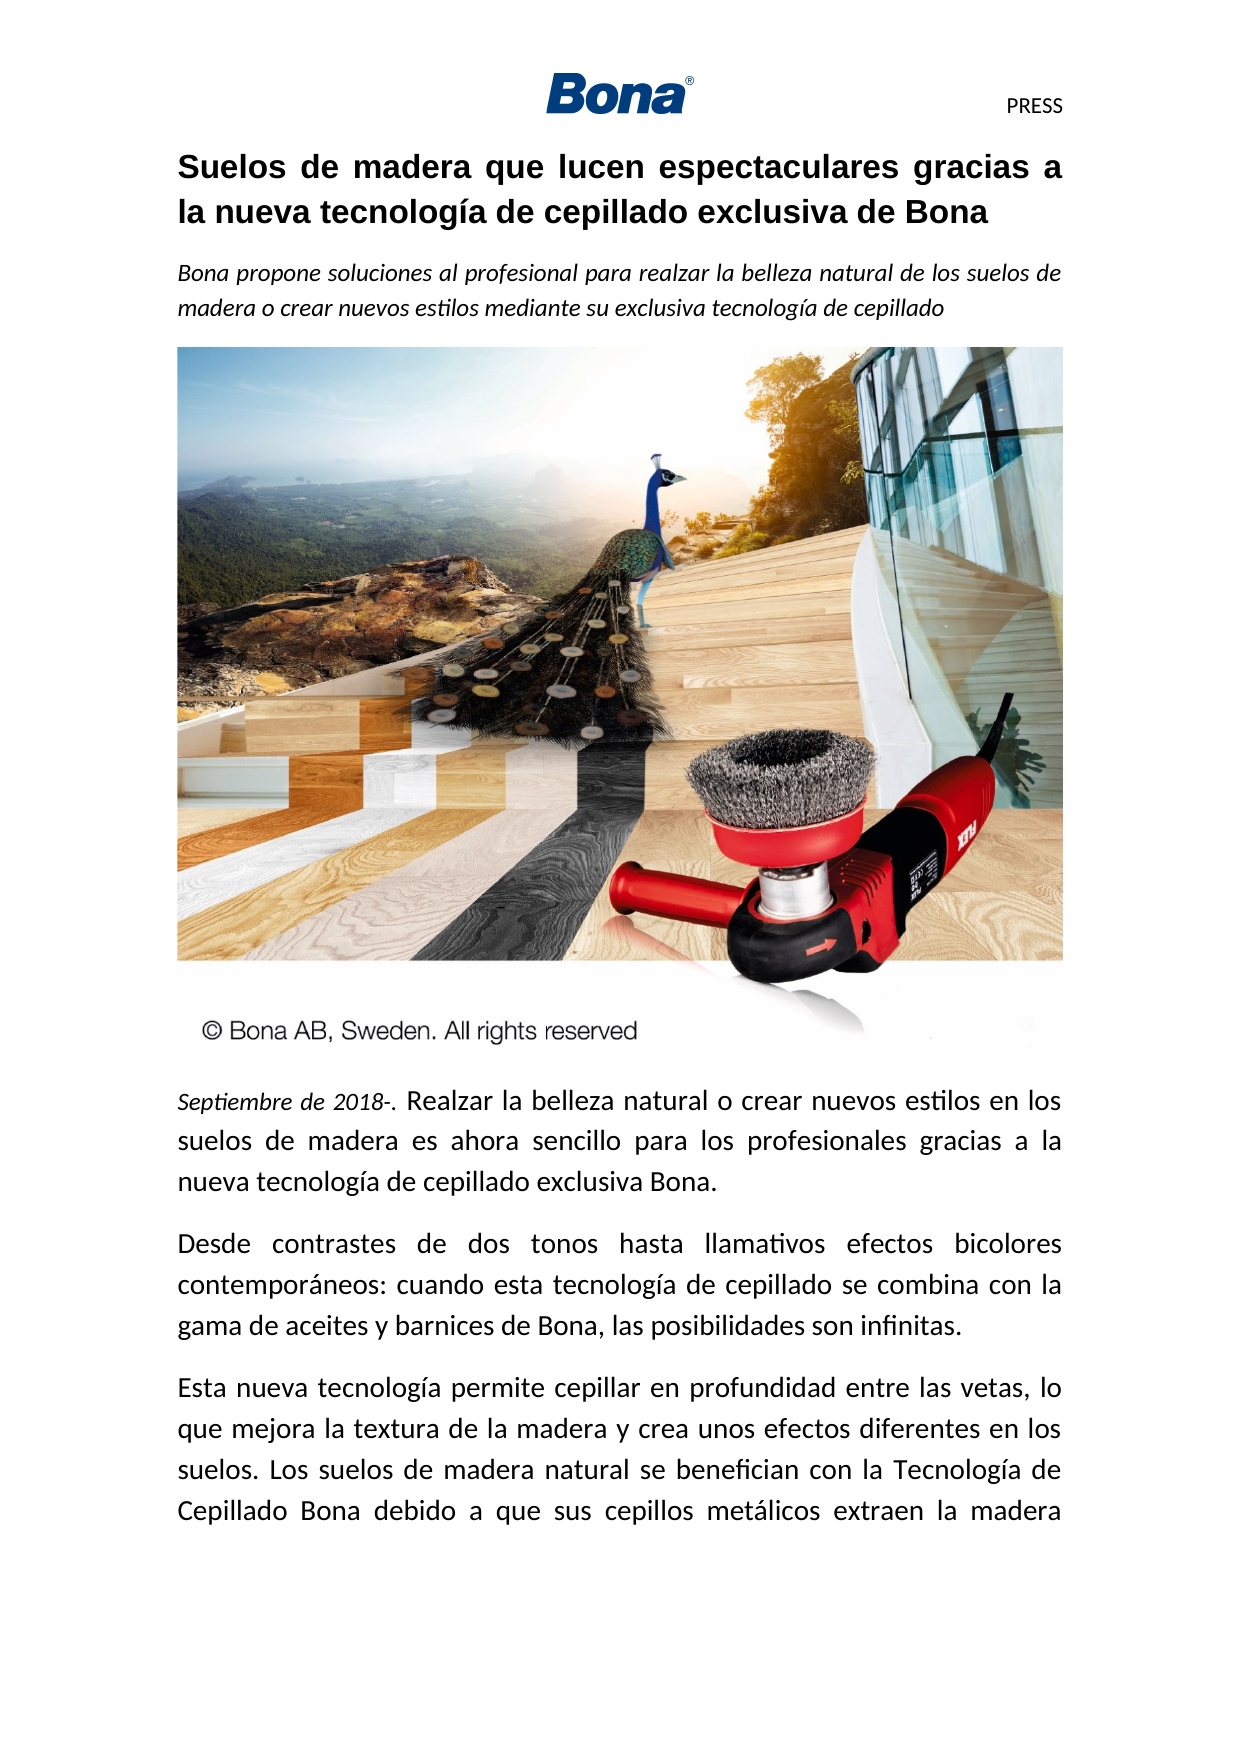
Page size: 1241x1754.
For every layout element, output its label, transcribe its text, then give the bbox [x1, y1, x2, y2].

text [177, 1369, 1063, 1527]
text Desde contrastes de dos tonos hasta llamativos efectos bicolores contemporáneos: cuando esta tecnología de cepillado se combina con la gama de aceites y barnices de Bona, las posibilidades son infinitas. [177, 1225, 1063, 1343]
text Suelos de madera que lucen espectaculares gracias a la nueva tecnología de cepillado exclusiva de Bona [177, 148, 1063, 230]
text Bona propone soluciones al profesional para realzar la belleza natural de los suelos de madera o crear nuevos estilos mediante su exclusiva tecnología de cepillado [177, 257, 1063, 322]
text Septiembre de 2018-. Realzar la belleza natural o crear nuevos estilos en los suelos de madera es ahora sencillo para los profesionales gracias a la nueva tecnología de cepillado exclusiva Bona. [177, 1082, 1063, 1199]
picture [177, 347, 1063, 1057]
picture [546, 73, 694, 114]
